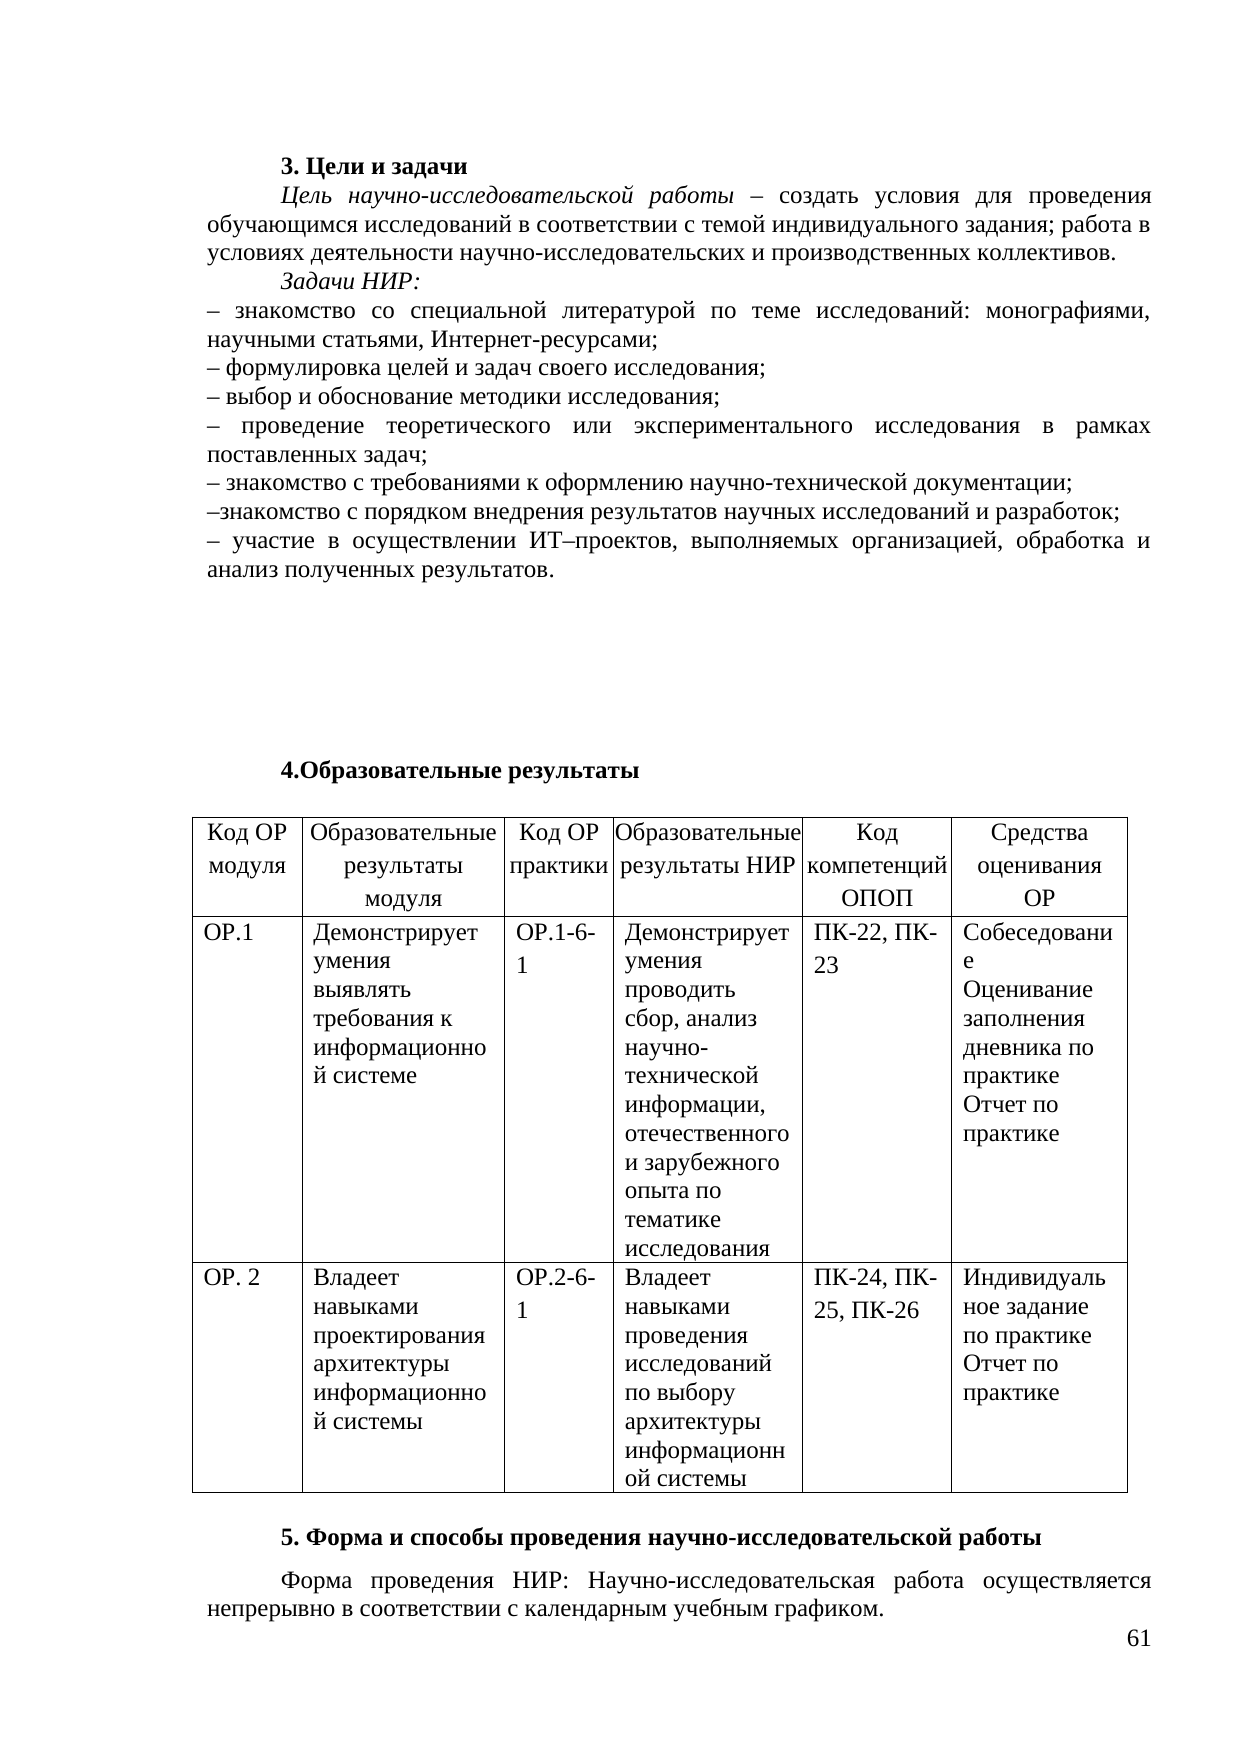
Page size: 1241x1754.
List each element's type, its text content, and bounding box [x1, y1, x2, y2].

text Задачи НИР: [207, 266, 1152, 295]
text Форма проведения НИР: Научно-исследовательская работа осуществляется непрерывно в соответствии с календарным учебным графиком. [207, 1565, 1152, 1622]
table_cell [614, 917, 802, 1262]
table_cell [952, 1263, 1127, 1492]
text –знакомство с порядком внедрения результатов научных исследований и разработок; [207, 496, 1152, 525]
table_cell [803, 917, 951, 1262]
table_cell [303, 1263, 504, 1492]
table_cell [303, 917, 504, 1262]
text Цель научно-исследовательской работы – создать условия для проведения обучающимся исследований в соответствии с темой индивидуального задания; работа в условиях деятельности научно-исследовательских и производственных коллективов. [207, 180, 1152, 266]
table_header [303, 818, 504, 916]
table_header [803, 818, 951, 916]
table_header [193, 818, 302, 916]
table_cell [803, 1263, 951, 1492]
text – участие в осуществлении ИТ–проектов, выполняемых организацией, обработка и анализ полученных результатов. [207, 525, 1152, 582]
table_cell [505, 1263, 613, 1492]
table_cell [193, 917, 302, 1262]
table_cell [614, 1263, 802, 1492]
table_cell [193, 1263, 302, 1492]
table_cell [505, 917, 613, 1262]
list 4.Образовательные результаты [207, 755, 1152, 784]
text – проведение теоретического или экспериментального исследования в рамках поставленных задач; [207, 410, 1152, 467]
text – выбор и обоснование методики исследования; [207, 381, 1152, 410]
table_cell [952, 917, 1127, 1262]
text – формулировка целей и задач своего исследования; [207, 352, 1152, 381]
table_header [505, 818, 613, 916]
text 3. Цели и задачи [207, 151, 1152, 180]
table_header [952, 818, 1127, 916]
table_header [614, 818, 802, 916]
text 5. Форма и способы проведения научно-исследовательской работы [207, 1522, 1152, 1550]
text – знакомство с требованиями к оформлению научно-технической документации; [207, 467, 1152, 496]
text – знакомство со специальной литературой по теме исследований: монографиями, научными статьями, Интернет-ресурсами; [207, 295, 1152, 352]
